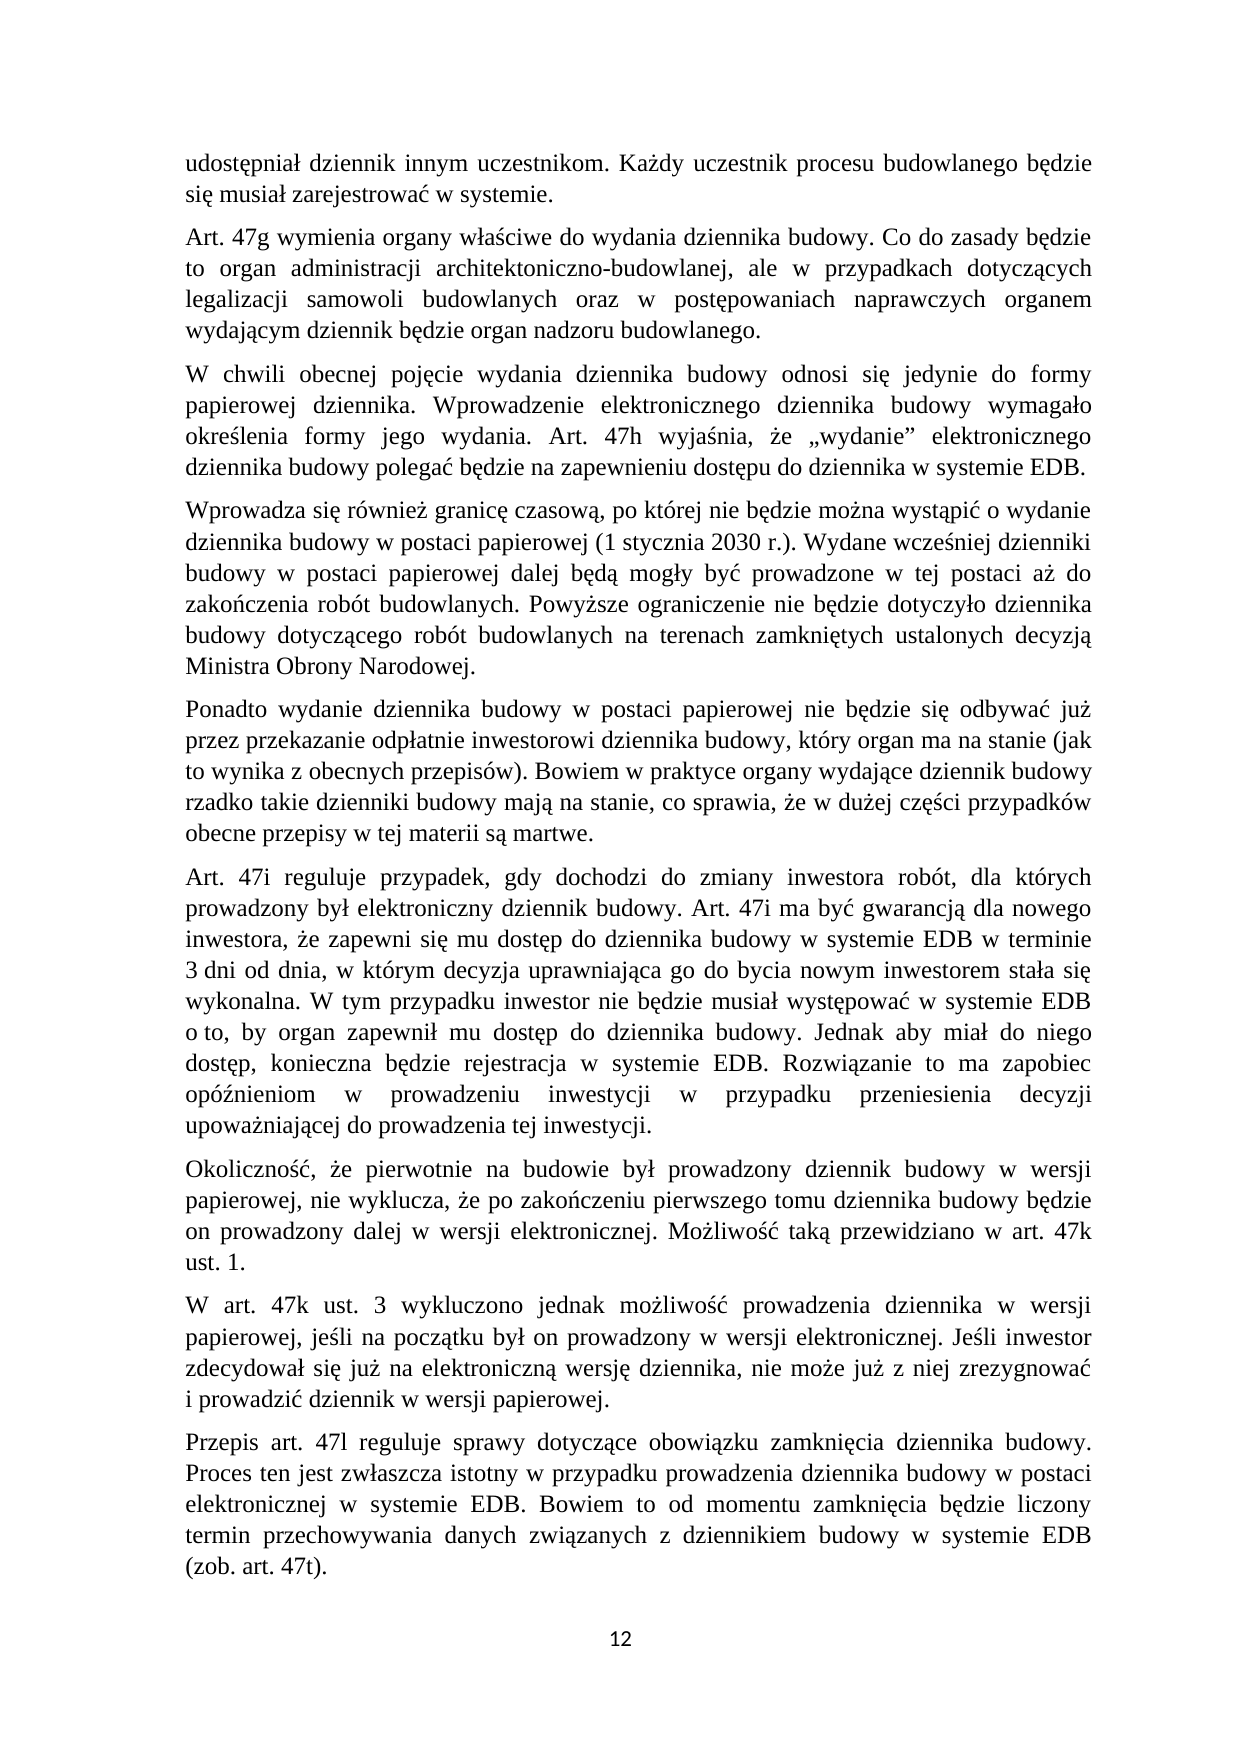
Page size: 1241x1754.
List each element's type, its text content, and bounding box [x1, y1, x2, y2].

text Wprowadza się również granicę czasową, po której nie będzie można wystąpić o wydanie dziennika budowy w postaci papierowej (1 stycznia 2030 r.). Wydane wcześniej dzienniki budowy w postaci papierowej dalej będą mogły być prowadzone w tej postaci aż do zakończenia robót budowlanych. Powyższe ograniczenie nie będzie dotyczyło dziennika budowy dotyczącego robót budowlanych na terenach zamkniętych ustalonych decyzją Ministra Obrony Narodowej. [185, 496, 1093, 679]
text W chwili obecnej pojęcie wydania dziennika budowy odnosi się jedynie do formy papierowej dziennika. Wprowadzenie elektronicznego dziennika budowy wymagało określenia formy jego wydania. Art. 47h wyjaśnia, że „wydanie” elektronicznego dziennika budowy polegać będzie na zapewnieniu dostępu do dziennika w systemie EDB. [185, 359, 1093, 481]
text Okoliczność, że pierwotnie na budowie był prowadzony dziennik budowy w wersji papierowej, nie wyklucza, że po zakończeniu pierwszego tomu dziennika budowy będzie on prowadzony dalej w wersji elektronicznej. Możliwość taką przewidziano w art. 47k ust. 1. [185, 1154, 1093, 1276]
text Przepis art. 47l reguluje sprawy dotyczące obowiązku zamknięcia dziennika budowy. Proces ten jest zwłaszcza istotny w przypadku prowadzenia dziennika budowy w postaci elektronicznej w systemie EDB. Bowiem to od momentu zamknięcia będzie liczony termin przechowywania danych związanych z dziennikiem budowy w systemie EDB (zob. art. 47t). [185, 1427, 1093, 1580]
text Art. 47g wymienia organy właściwe do wydania dziennika budowy. Co do zasady będzie to organ administracji architektoniczno-budowlanej, ale w przypadkach dotyczących legalizacji samowoli budowlanych oraz w postępowaniach naprawczych organem wydającym dziennik będzie organ nadzoru budowlanego. [185, 222, 1093, 344]
text W art. 47k ust. 3 wykluczono jednak możliwość prowadzenia dziennika w wersji papierowej, jeśli na początku był on prowadzony w wersji elektronicznej. Jeśli inwestor zdecydował się już na elektroniczną wersję dziennika, nie może już z niej zrezygnować i prowadzić dziennik w wersji papierowej. [185, 1291, 1093, 1412]
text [185, 148, 1093, 207]
text Art. 47i reguluje przypadek, gdy dochodzi do zmiany inwestora robót, dla których prowadzony był elektroniczny dziennik budowy. Art. 47i ma być gwarancją dla nowego inwestora, że zapewni się mu dostęp do dziennika budowy w systemie EDB w terminie 3 dni od dnia, w którym decyzja uprawniająca go do bycia nowym inwestorem stała się wykonalna. W tym przypadku inwestor nie będzie musiał występować w systemie EDB o to, by organ zapewnił mu dostęp do dziennika budowy. Jednak aby miał do niego dostęp, konieczna będzie rejestracja w systemie EDB. Rozwiązanie to ma zapobiec opóźnieniom w prowadzeniu inwestycji w przypadku przeniesienia decyzji upoważniającej do prowadzenia tej inwestycji. [185, 862, 1093, 1139]
text Ponadto wydanie dziennika budowy w postaci papierowej nie będzie się odbywać już przez przekazanie odpłatnie inwestorowi dziennika budowy, który organ ma na stanie (jak to wynika z obecnych przepisów). Bowiem w praktyce organy wydające dziennik budowy rzadko takie dzienniki budowy mają na stanie, co sprawia, że w dużej części przypadków obecne przepisy w tej materii są martwe. [185, 694, 1093, 847]
